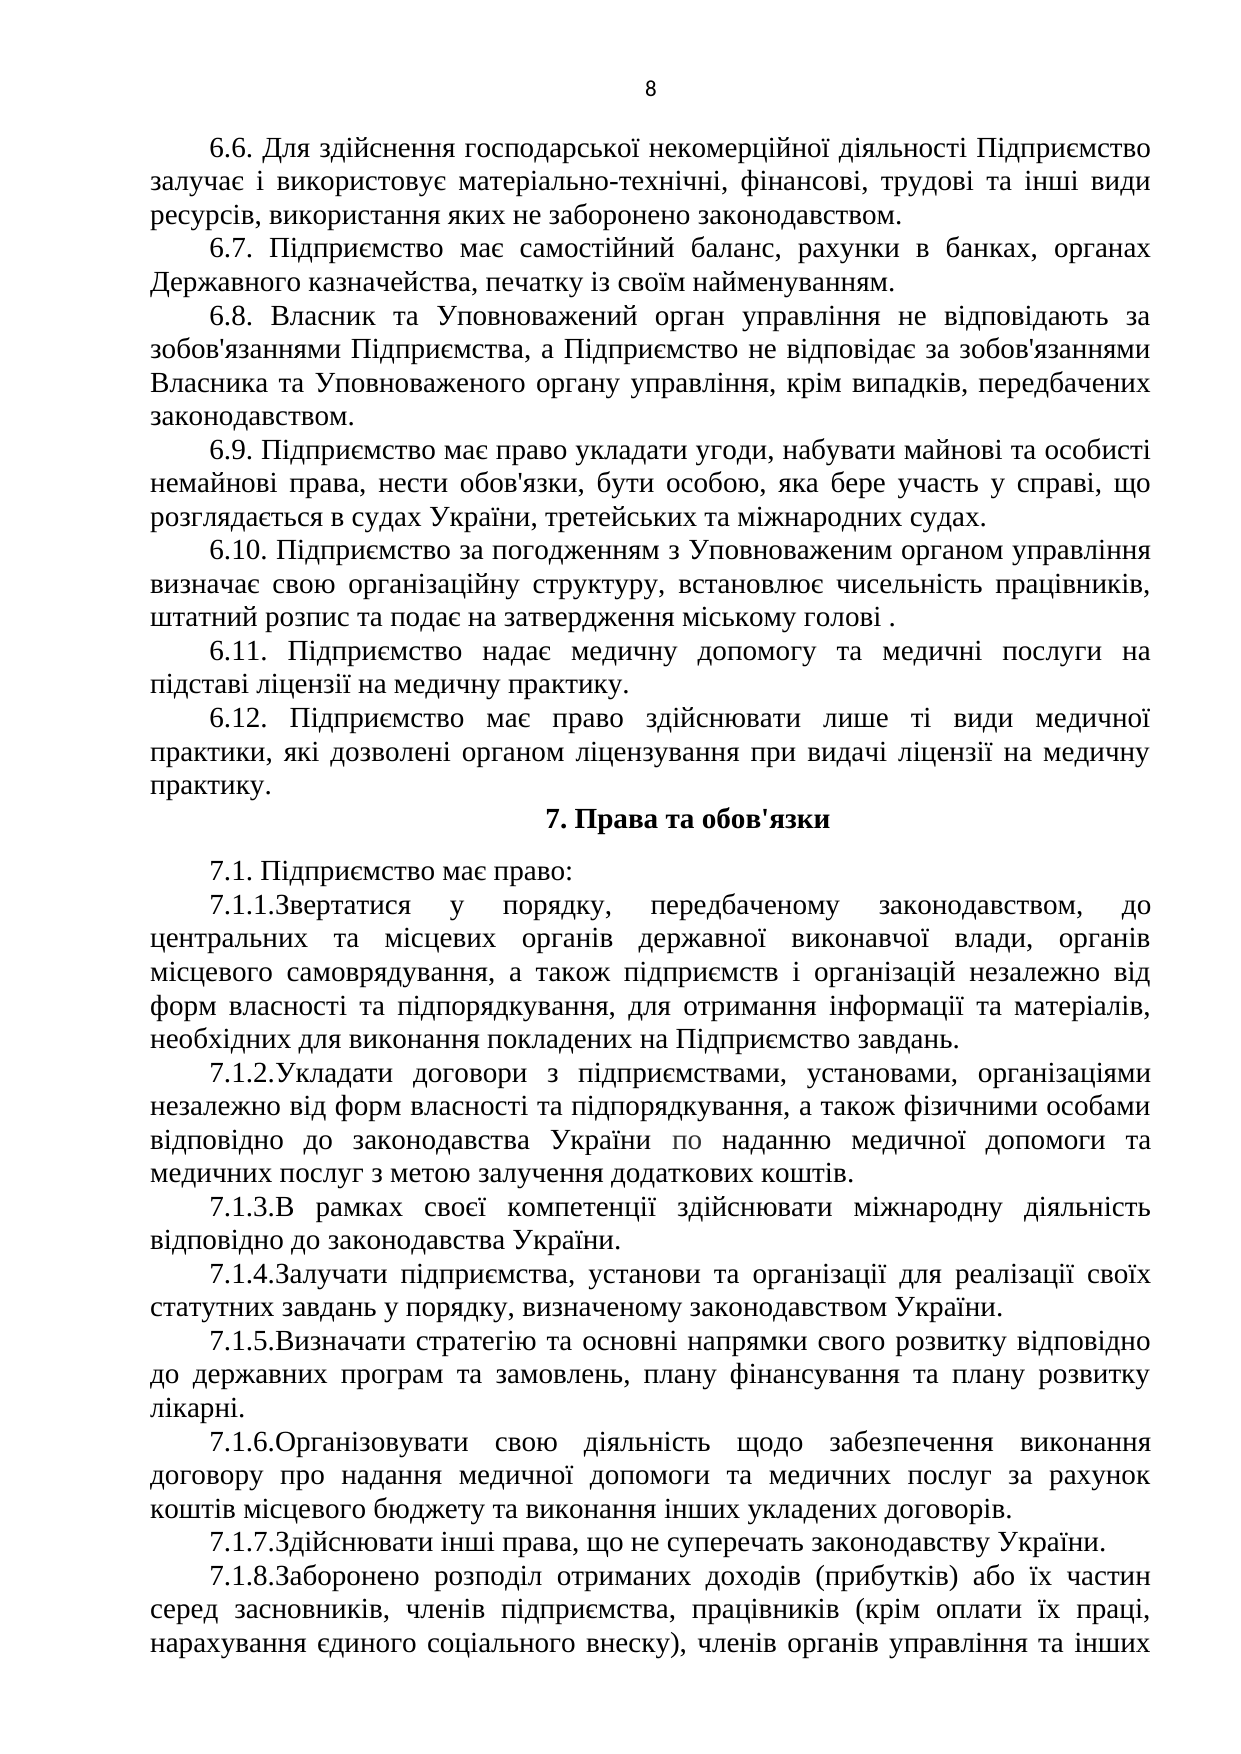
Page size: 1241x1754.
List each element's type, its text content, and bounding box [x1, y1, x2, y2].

text 7.1.5.Визначати стратегію та основні напрямки свого розвитку відповідно до державних програм та замовлень, плану фінансування та плану розвитку лікарні. [150, 1323, 1152, 1424]
text 7. Права та обов'язки [150, 801, 1152, 834]
text 6.8. Власник та Уповноважений орган управління не відповідають за зобов'язаннями Підприємства, а Підприємство не відповідає за зобов'язаннями Власника та Уповноваженого органу управління, крім випадків, передбачених законодавством. [150, 298, 1152, 432]
text 7.1.2.Укладати договори з підприємствами, установами, організаціями незалежно від форм власності та підпорядкування, а також фізичними особами відповідно до законодавства України по наданню медичної допомоги та медичних послуг з метою залучення додаткових коштів. [150, 1055, 1152, 1189]
text 6.6. Для здійснення господарської некомерційної діяльності Підприємство залучає і використовує матеріально-технічні, фінансові, трудові та інші види ресурсів, використання яких не заборонено законодавством. [150, 130, 1152, 231]
text 7.1.4.Залучати підприємства, установи та організації для реалізації своїх статутних завдань у порядку, визначеному законодавством України. [150, 1256, 1152, 1323]
text 7.1.6.Організовувати свою діяльність щодо забезпечення виконання договору про надання медичної допомоги та медичних послуг за рахунок коштів місцевого бюджету та виконання інших укладених договорів. [150, 1424, 1152, 1524]
text 6.12. Підприємство має право здійснювати лише ті види медичної практики, які дозволені органом ліцензування при видачі ліцензії на медичну практику. [150, 700, 1152, 801]
text 7.1.3.В рамках своєї компетенції здійснювати міжнародну діяльність відповідно до законодавства України. [150, 1189, 1152, 1256]
text 6.11. Підприємство надає медичну допомогу та медичні послуги на підставі ліцензії на медичну практику. [150, 633, 1152, 700]
text 6.7. Підприємство має самостійний баланс, рахунки в банках, органах Державного казначейства, печатку із своїм найменуванням. [150, 231, 1152, 298]
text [150, 1558, 1152, 1658]
text 6.10. Підприємство за погодженням з Уповноваженим органом управління визначає свою організаційну структуру, встановлює чисельність працівників, штатний розпис та подає на затвердження міському голові . [150, 532, 1152, 633]
text 7.1.1.Звертатися у порядку, передбаченому законодавством, до центральних та місцевих органів державної виконавчої влади, органів місцевого самоврядування, а також підприємств і організацій незалежно від форм власності та підпорядкування, для отримання інформації та матеріалів, необхідних для виконання покладених на Підприємство завдань. [150, 887, 1152, 1055]
text 6.9. Підприємство має право укладати угоди, набувати майнові та особисті немайнові права, нести обов'язки, бути особою, яка бере участь у справі, що розглядається в судах України, третейських та міжнародних судах. [150, 432, 1152, 532]
text 7.1. Підприємство має право: [150, 853, 1152, 887]
text 7.1.7.Здійснювати інші права, що не суперечать законодавству України. [150, 1524, 1152, 1558]
